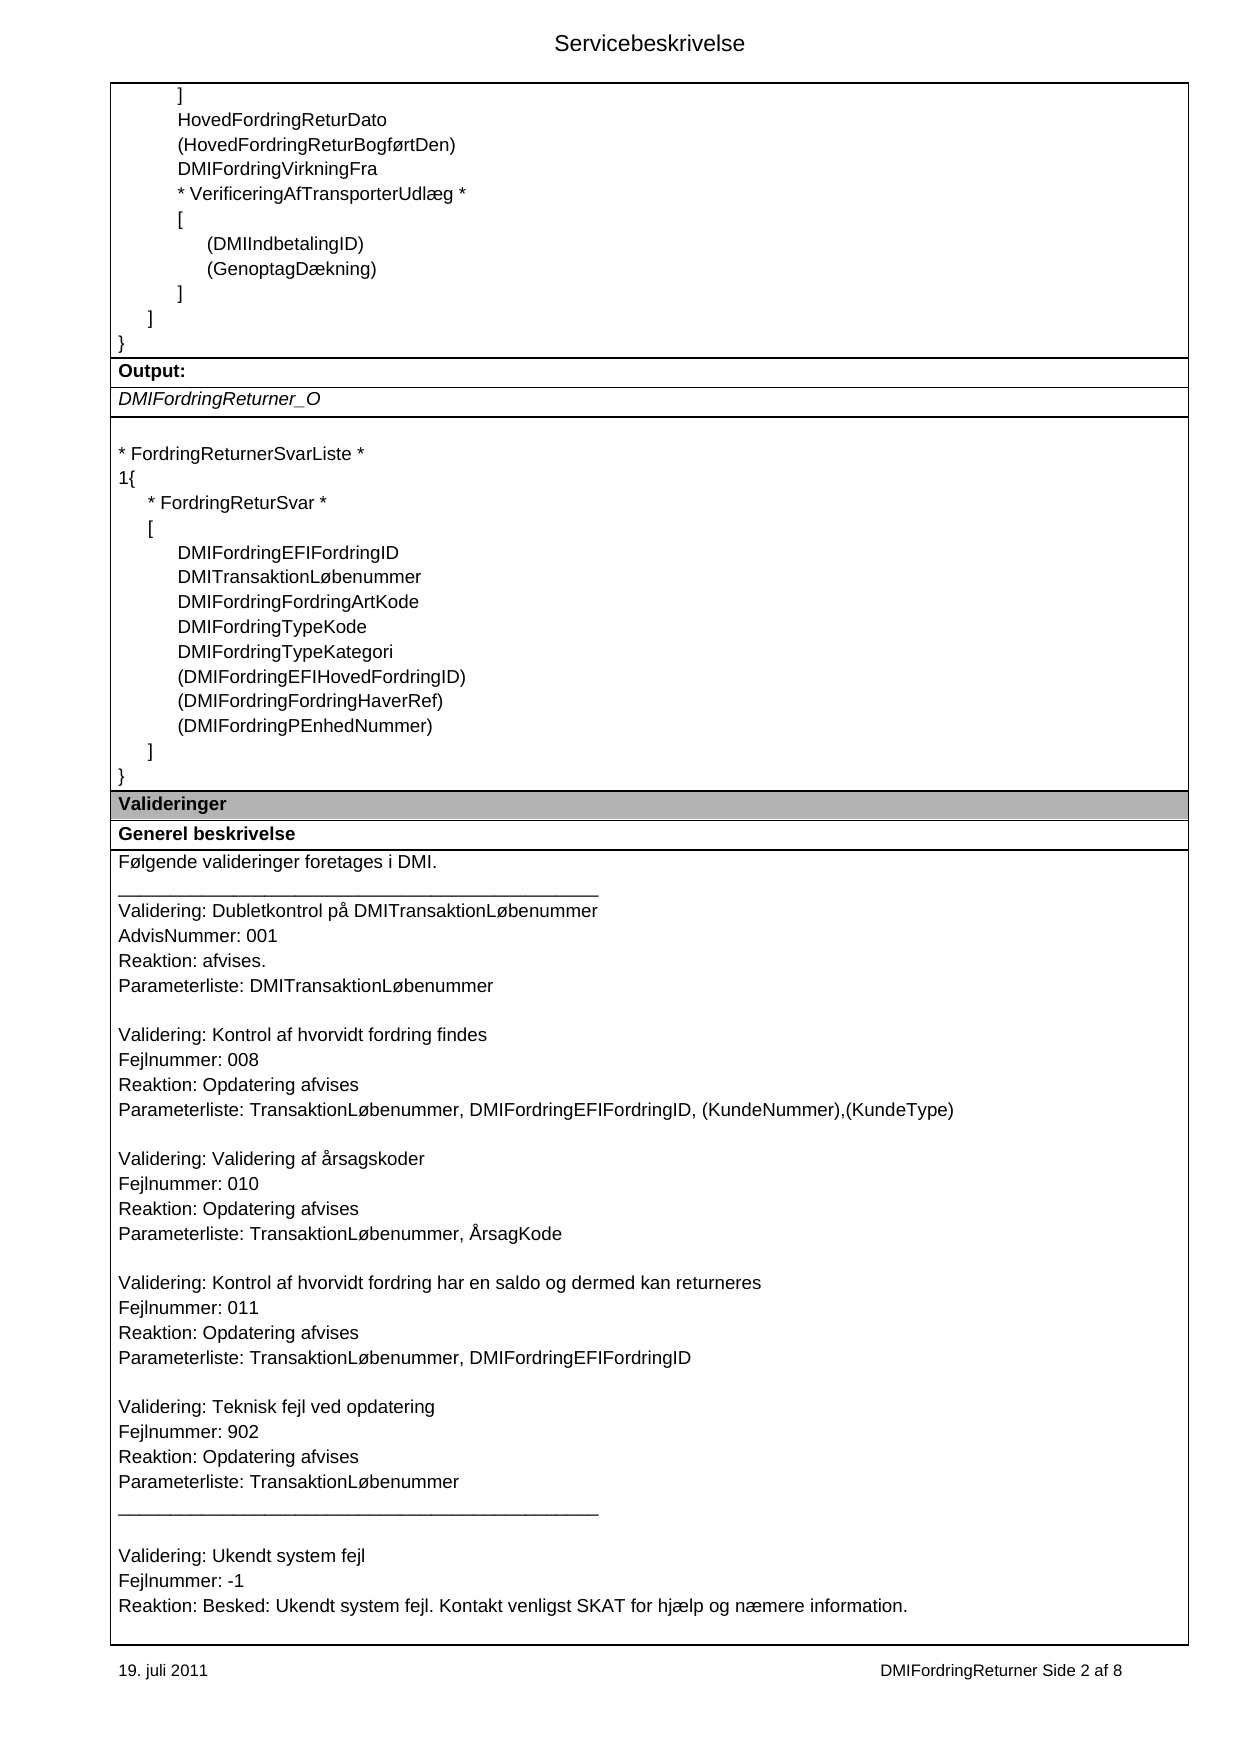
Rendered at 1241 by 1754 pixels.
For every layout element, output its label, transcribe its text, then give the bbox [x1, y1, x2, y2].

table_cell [111, 851, 1188, 1644]
table_cell Generel beskrivelse [111, 821, 1188, 849]
table_cell Output: [111, 359, 1188, 387]
table_cell * FordringReturnerSvarListe * 1{ * FordringReturSvar * [ DMIFordringEFIFordringID DMITransaktionLøbenummer DMIFordringFordringArtKode DMIFordringTypeKode DMIFordringTypeKategori (DMIFordringEFIHovedFordringID) (DMIFordringFordringHaverRef) (DMIFordringPEnhedNummer) ] } [111, 418, 1188, 790]
table_cell Valideringer [111, 792, 1188, 819]
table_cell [111, 84, 1188, 357]
table_cell DMIFordringReturner_O [111, 388, 1188, 416]
